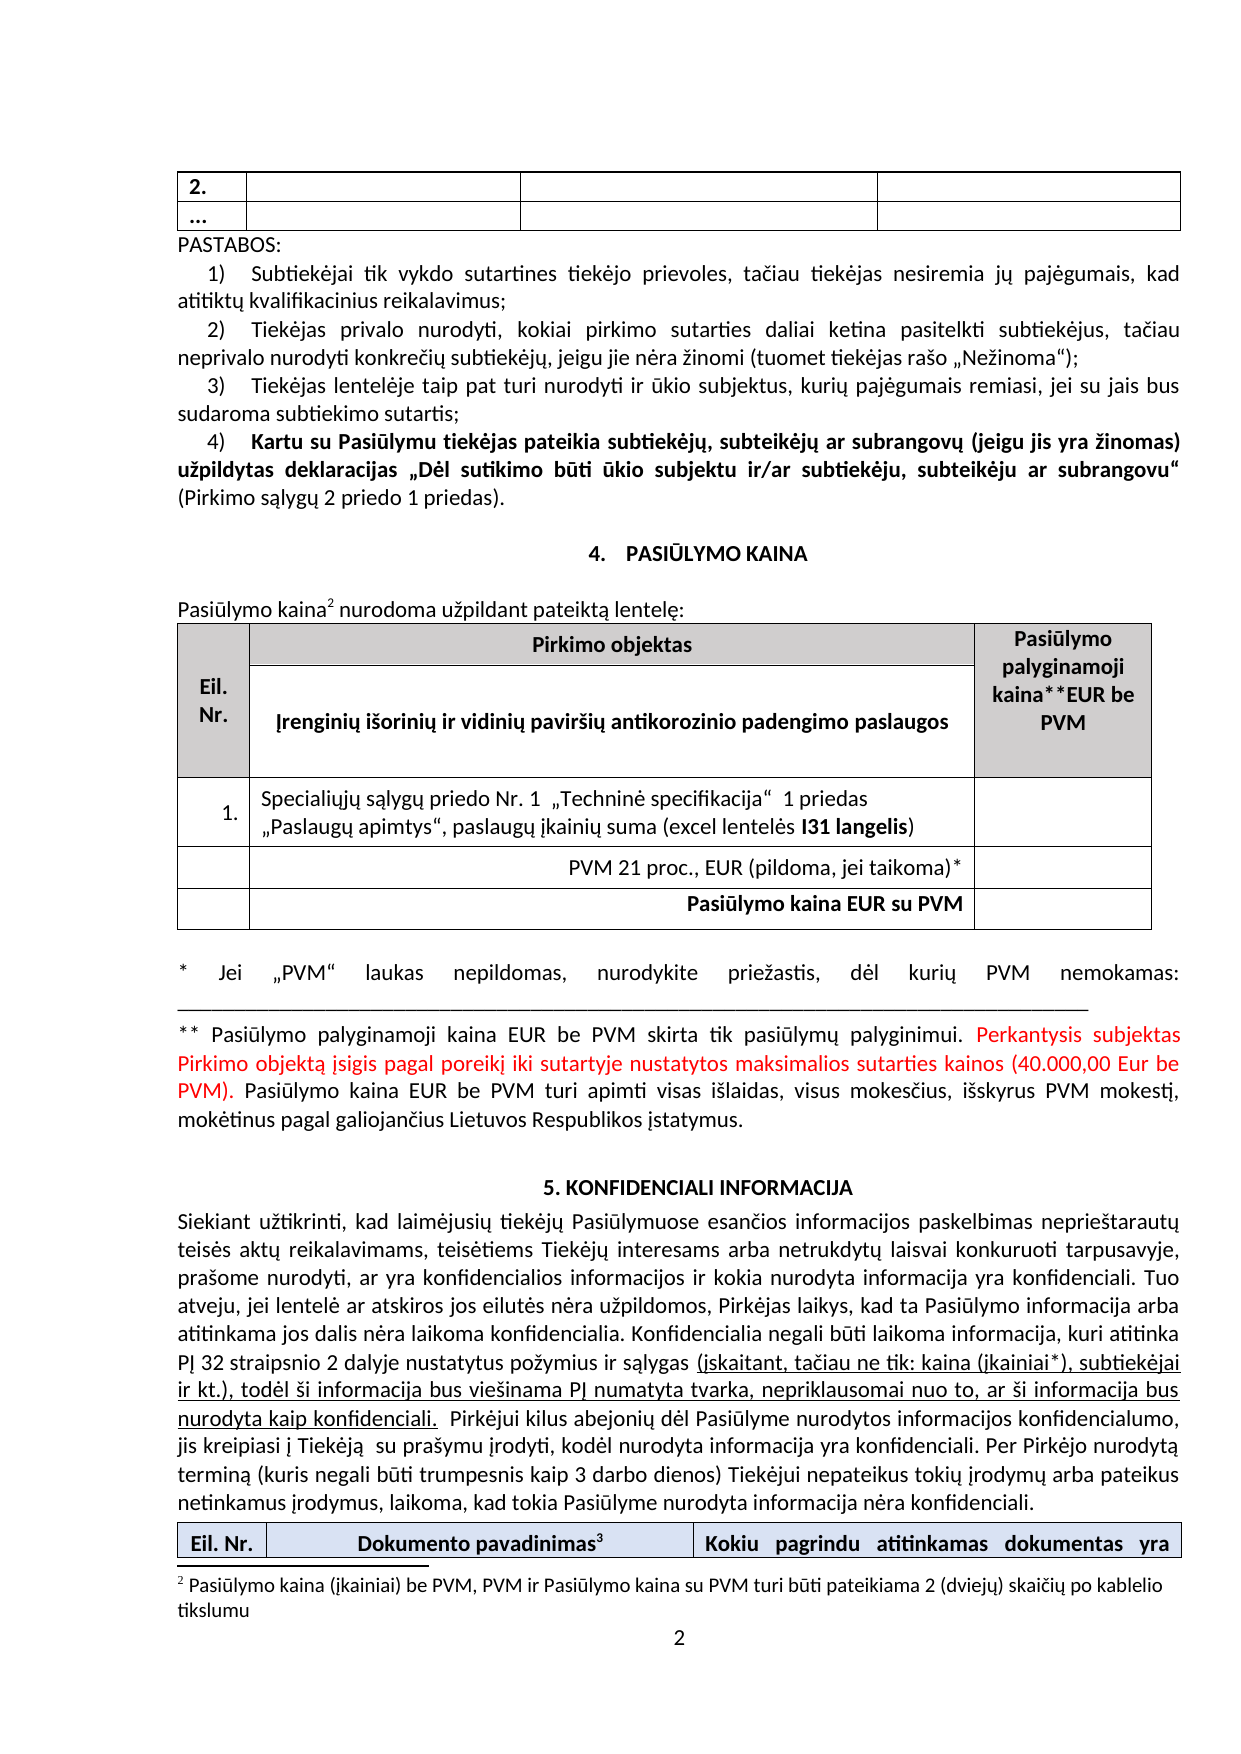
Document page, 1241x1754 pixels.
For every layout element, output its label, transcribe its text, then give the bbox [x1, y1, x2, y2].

table_cell [178, 889, 249, 929]
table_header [694, 1523, 1181, 1557]
text PASTABOS: [177, 231, 1181, 259]
table_cell 1. [178, 778, 249, 846]
table_cell [521, 173, 877, 201]
list Tiekėjas lentelėje taip pat turi nurodyti ir ūkio subjektus, kurių pajėgumais remiasi, jei su jais bus sudaroma subtiekimo sutartis; [177, 371, 1181, 427]
table_cell [878, 173, 1180, 201]
table_cell 2. [178, 173, 246, 201]
table_cell Įrenginių išorinių ir vidinių paviršių antikorozinio padengimo paslaugos [250, 666, 974, 777]
table_cell [975, 847, 1151, 888]
table_cell PVM 21 proc., EUR (pildoma, jei taikoma)* [250, 847, 974, 888]
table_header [267, 1523, 693, 1557]
table_cell Pasiūlymo kaina EUR su PVM [250, 889, 974, 929]
list Kartu su Pasiūlymu tiekėjas pateikia subtiekėjų, subteikėjų ar subrangovų (jeigu jis yra žinomas) užpildytas deklaracijas „Dėl sutikimo būti ūkio subjektu ir/ar subtiekėju, subteikėju ar subrangovu“ (Pirkimo sąlygų 2 priedo 1 priedas). [177, 427, 1181, 511]
table_cell [178, 847, 249, 888]
table_header Pirkimo objektas [250, 624, 974, 664]
table_cell [247, 202, 520, 229]
text 5. KONFIDENCIALI INFORMACIJA [215, 1173, 1181, 1201]
text * Jei „PVM“ laukas nepildomas, nurodykite priežastis, dėl kurių PVM nemokamas: ________________________________________________________________________________ [177, 958, 1181, 1014]
table_cell [521, 202, 877, 229]
table_cell ... [178, 202, 246, 229]
list Subtiekėjai tik vykdo sutartines tiekėjo prievoles, tačiau tiekėjas nesiremia jų pajėgumais, kad atitiktų kvalifikacinius reikalavimus; [177, 259, 1181, 315]
table_header Pasiūlymo palyginamoji kaina**EUR be PVM [975, 624, 1151, 777]
table_header Eil. Nr. [178, 624, 249, 777]
table_cell [975, 778, 1151, 846]
subtitle PASIŪLYMO KAINA [215, 539, 1181, 567]
table_cell [247, 173, 520, 201]
text ** Pasiūlymo palyginamoji kaina EUR be PVM skirta tik pasiūlymų palyginimui. Perkantysis subjektas Pirkimo objektą įsigis pagal poreikį iki sutartyje nustatytos maksimalios sutarties kainos (40.000,00 Eur be PVM). Pasiūlymo kaina EUR be PVM turi apimti visas išlaidas, visus mokesčius, išskyrus PVM mokestį, mokėtinus pagal galiojančius Lietuvos Respublikos įstatymus. [177, 1021, 1181, 1133]
list Tiekėjas privalo nurodyti, kokiai pirkimo sutarties daliai ketina pasitelkti subtiekėjus, tačiau neprivalo nurodyti konkrečių subtiekėjų, jeigu jie nėra žinomi (tuomet tiekėjas rašo „Nežinoma“); [177, 315, 1181, 371]
text Pasiūlymo kaina nurodoma užpildant pateiktą lentelę: [177, 595, 1181, 623]
table_header Eil. Nr. [178, 1523, 266, 1557]
table_cell Specialiųjų sąlygų priedo Nr. 1 „Techninė specifikacija“ 1 priedas „Paslaugų apimtys“, paslaugų įkainių suma (excel lentelės I31 langelis) [250, 778, 974, 846]
table_cell [975, 889, 1151, 929]
text Siekiant užtikrinti, kad laimėjusių tiekėjų Pasiūlymuose esančios informacijos paskelbimas neprieštarautų teisės aktų reikalavimams, teisėtiems Tiekėjų interesams arba netrukdytų laisvai konkuruoti tarpusavyje, prašome nurodyti, ar yra konfidencialios informacijos ir kokia nurodyta informacija yra konfidenciali. Tuo atveju, jei lentelė ar atskiros jos eilutės nėra užpildomos, Pirkėjas laikys, kad ta Pasiūlymo informacija arba atitinkama jos dalis nėra laikoma konfidencialia. Konfidencialia negali būti laikoma informacija, kuri atitinka PĮ 32 straipsnio 2 dalyje nustatytus požymius ir sąlygas (įskaitant, tačiau ne tik: kaina (įkainiai*), subtiekėjai ir kt.), todėl ši informacija bus viešinama PĮ numatyta tvarka, nepriklausomai nuo to, ar ši informacija bus nurodyta kaip konfidenciali. Pirkėjui kilus abejonių dėl Pasiūlyme nurodytos informacijos konfidencialumo, jis kreipiasi į Tiekėją su prašymu įrodyti, kodėl nurodyta informacija yra konfidenciali. Per Pirkėjo nurodytą terminą (kuris negali būti trumpesnis kaip 3 darbo dienos) Tiekėjui nepateikus tokių įrodymų arba pateikus netinkamus įrodymus, laikoma, kad tokia Pasiūlyme nurodyta informacija nėra konfidenciali. [177, 1207, 1181, 1516]
table_cell [878, 202, 1180, 229]
